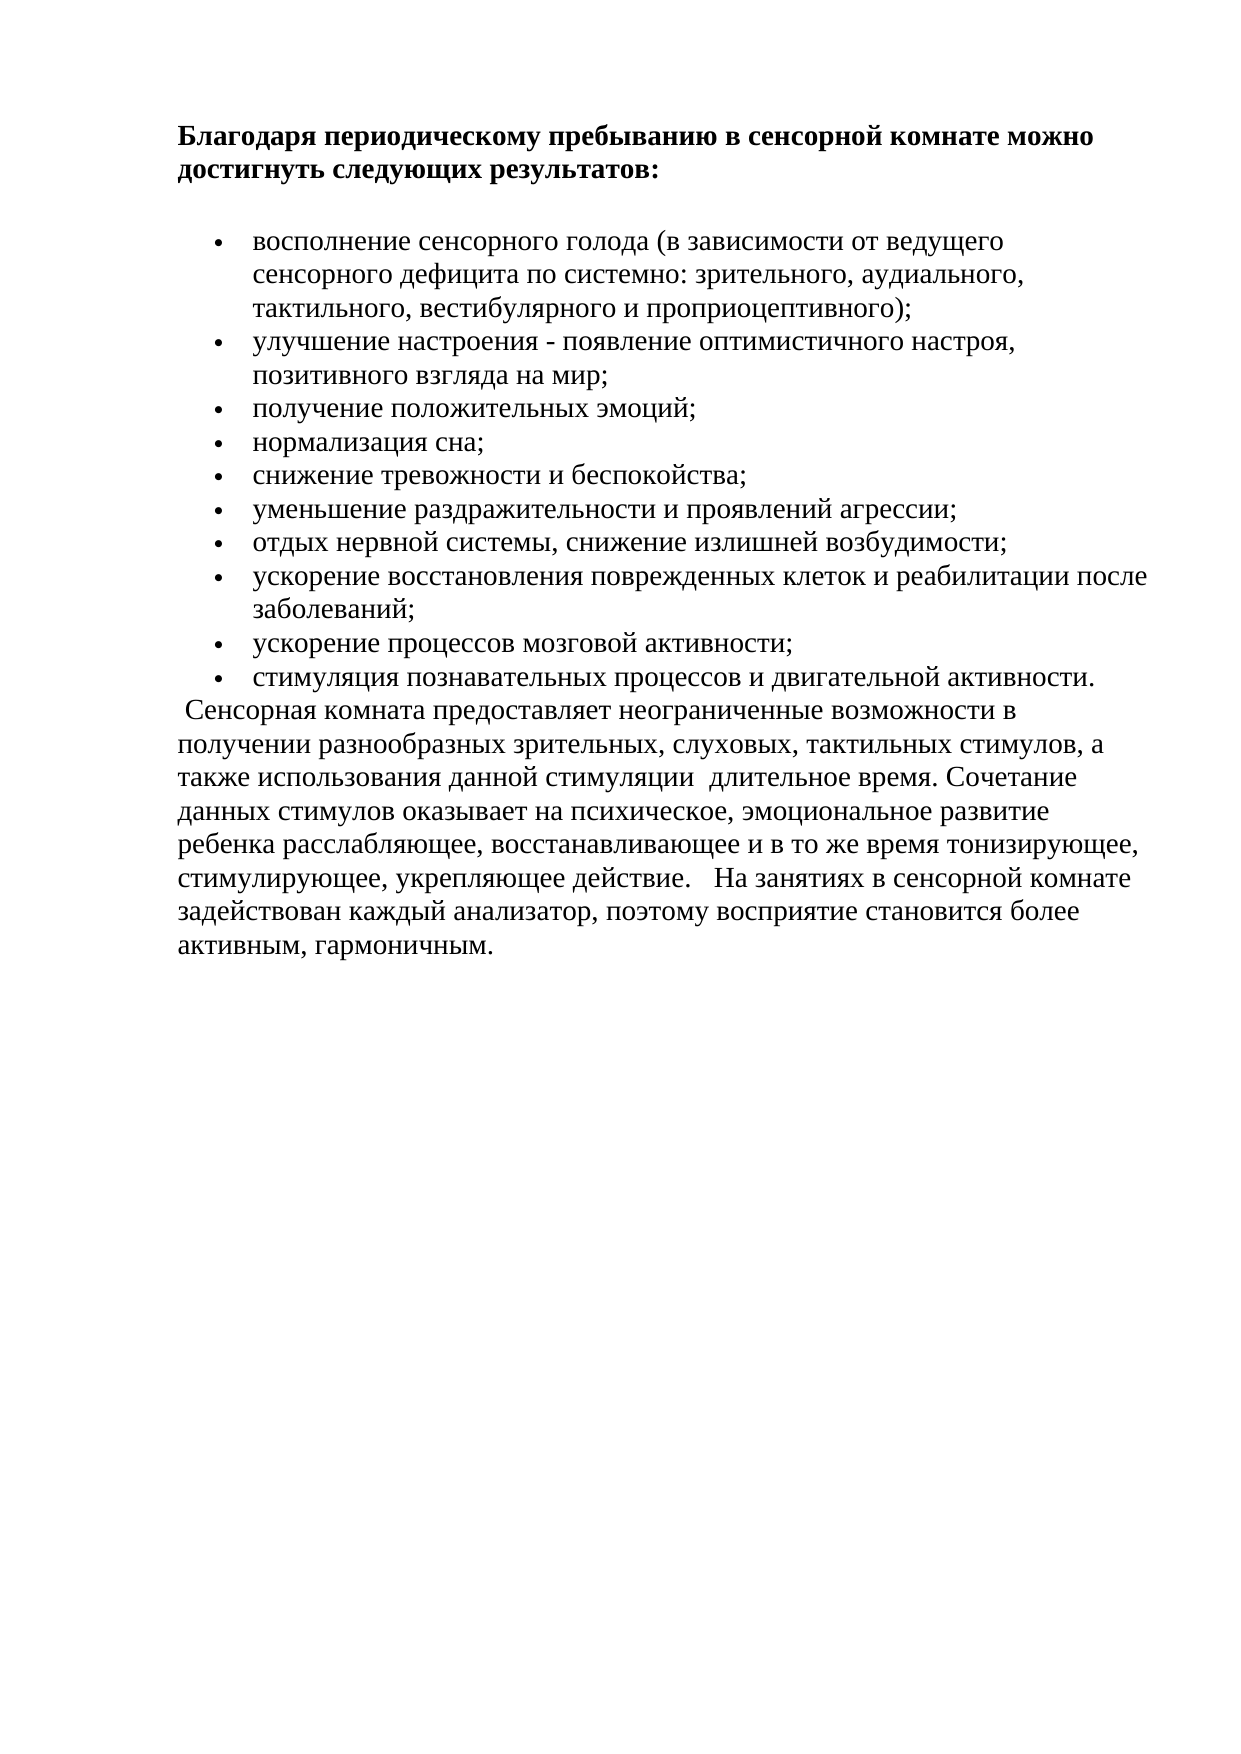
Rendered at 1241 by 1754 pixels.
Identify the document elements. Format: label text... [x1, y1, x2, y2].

list стимуляция познавательных процессов и двигательной активности. [215, 659, 1152, 692]
list восполнение сенсорного голода (в зависимости от ведущего сенсорного дефицита по системно: зрительного, аудиального, тактильного, вестибулярного и проприоцептивного); [215, 223, 1152, 323]
list отдых нервной системы, снижение излишней возбудимости; [215, 524, 1152, 558]
text Сенсорная комната предоставляет неограниченные возможности в получении разнообразных зрительных, слуховых, тактильных стимулов, а также использования данной стимуляции длительное время. Сочетание данных стимулов оказывает на психическое, эмоциональное развитие ребенка расслабляющее, восстанавливающее и в то же время тонизирующее, стимулирующее, укрепляющее действие. На занятиях в сенсорной комнате задействован каждый анализатор, поэтому восприятие становится более активным, гармоничным. [177, 692, 1152, 961]
list снижение тревожности и беспокойства; [215, 457, 1152, 491]
list получение положительных эмоций; [215, 390, 1152, 424]
list улучшение настроения - появление оптимистичного настроя, позитивного взгляда на мир; [215, 323, 1152, 390]
list нормализация сна; [215, 424, 1152, 457]
text Благодаря периодическому пребыванию в сенсорной комнате можно достигнуть следующих результатов: [177, 118, 1152, 185]
list ускорение процессов мозговой активности; [215, 625, 1152, 659]
list ускорение восстановления поврежденных клеток и реабилитации после заболеваний; [215, 558, 1152, 625]
list уменьшение раздражительности и проявлений агрессии; [215, 491, 1152, 524]
